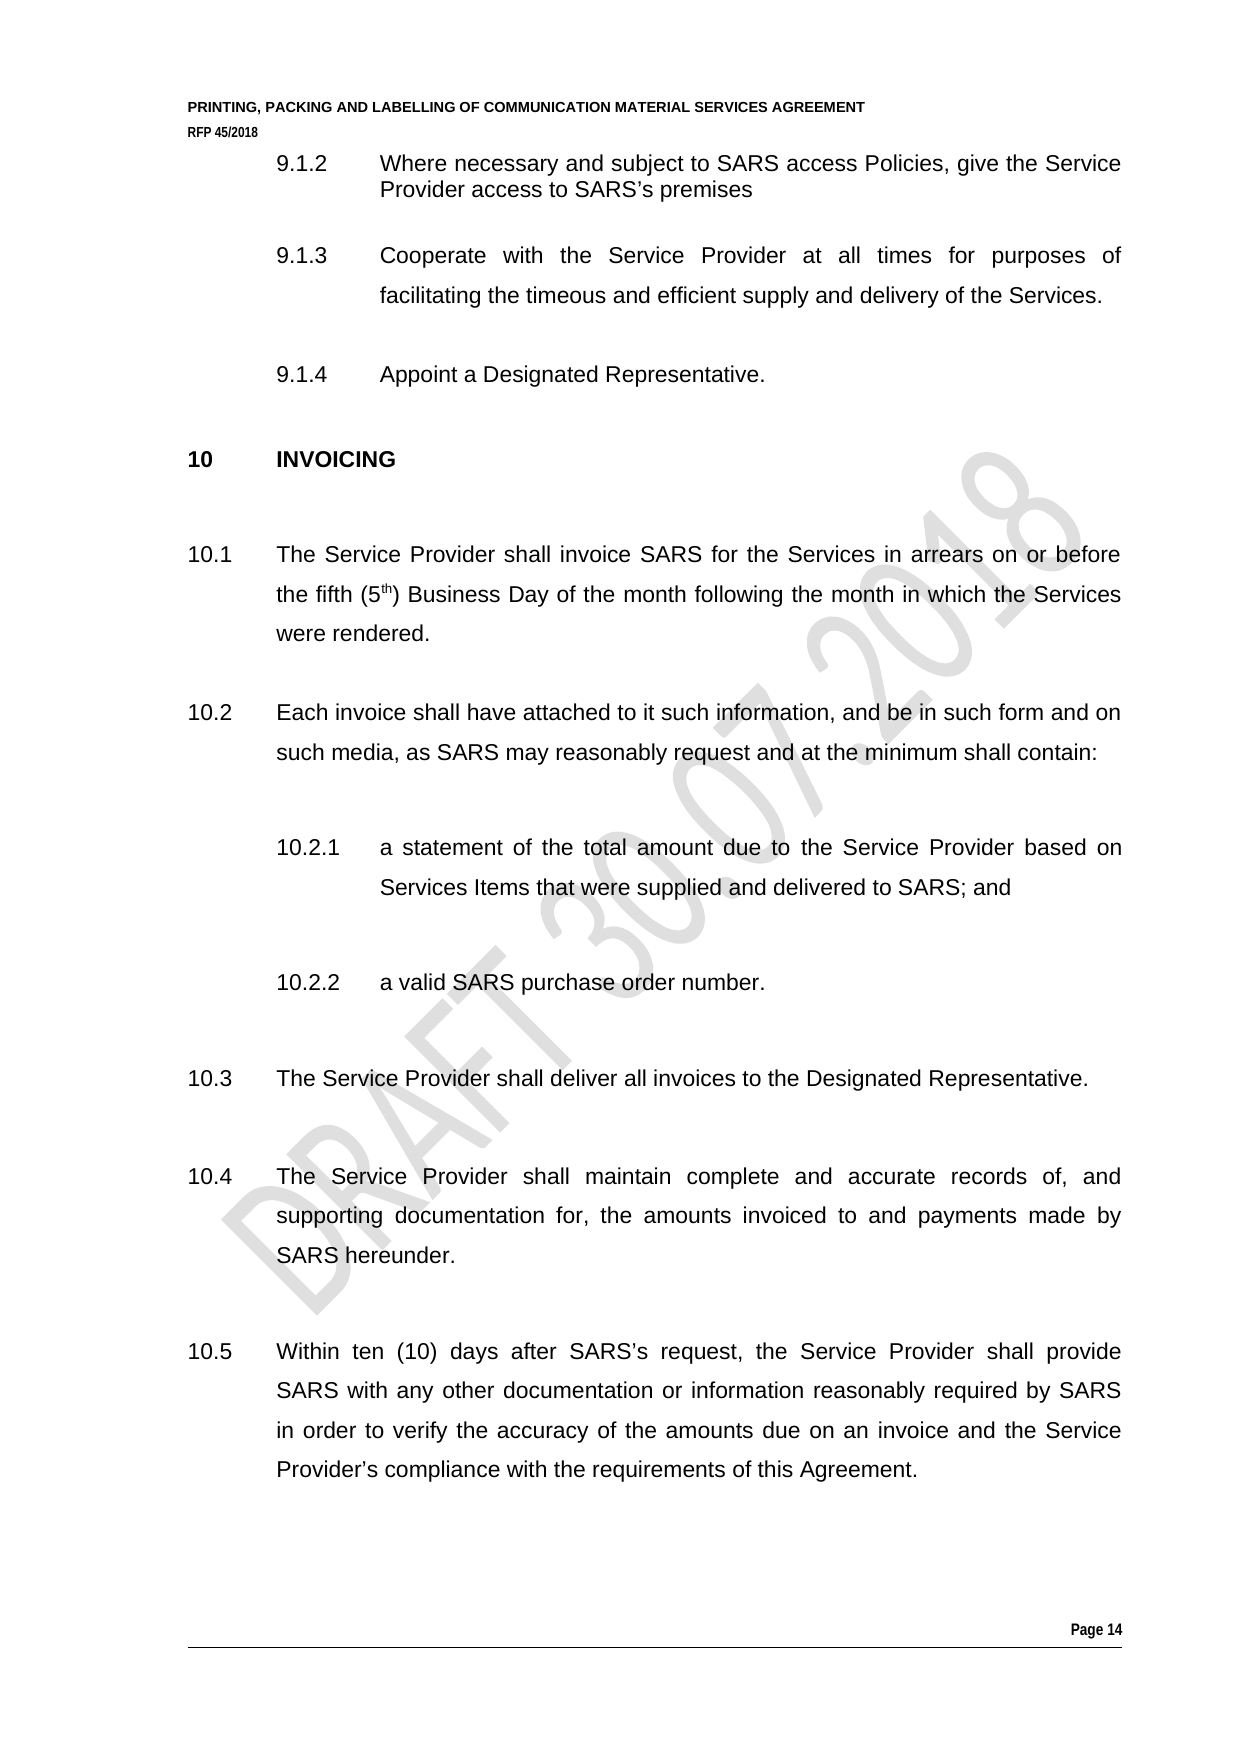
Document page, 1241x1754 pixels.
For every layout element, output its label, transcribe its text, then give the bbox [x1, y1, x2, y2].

list INVOICING [187, 446, 1122, 472]
list Cooperate with the Service Provider at all times for purposes of facilitating the timeous and efficient supply and delivery of the Services. [276, 242, 1122, 308]
list a statement of the total amount due to the Service Provider based on Services Items that were supplied and delivered to SARS; and [276, 834, 1122, 900]
list The Service Provider shall deliver all invoices to the Designated Representative. [187, 1065, 1122, 1091]
list Within ten (10) days after SARS’s request, the Service Provider shall provide SARS with any other documentation or information reasonably required by SARS in order to verify the accuracy of the amounts due on an invoice and the Service Provider’s compliance with the requirements of this Agreement. [187, 1338, 1122, 1482]
list Each invoice shall have attached to it such information, and be in such form and on such media, as SARS may reasonably request and at the minimum shall contain: [187, 699, 1122, 765]
list Where necessary and subject to SARS access Policies, give the Service Provider access to SARS’s premises [276, 150, 1122, 203]
list Appoint a Designated Representative. [276, 361, 1122, 387]
list a valid SARS purchase order number. [276, 969, 1122, 996]
list The Service Provider shall invoice SARS for the Services in arrears on or before the fifth (5th) Business Day of the month following the month in which the Services were rendered. [187, 541, 1122, 646]
list The Service Provider shall maintain complete and accurate records of, and supporting documentation for, the amounts invoiced to and payments made by SARS hereunder. [187, 1163, 1122, 1268]
